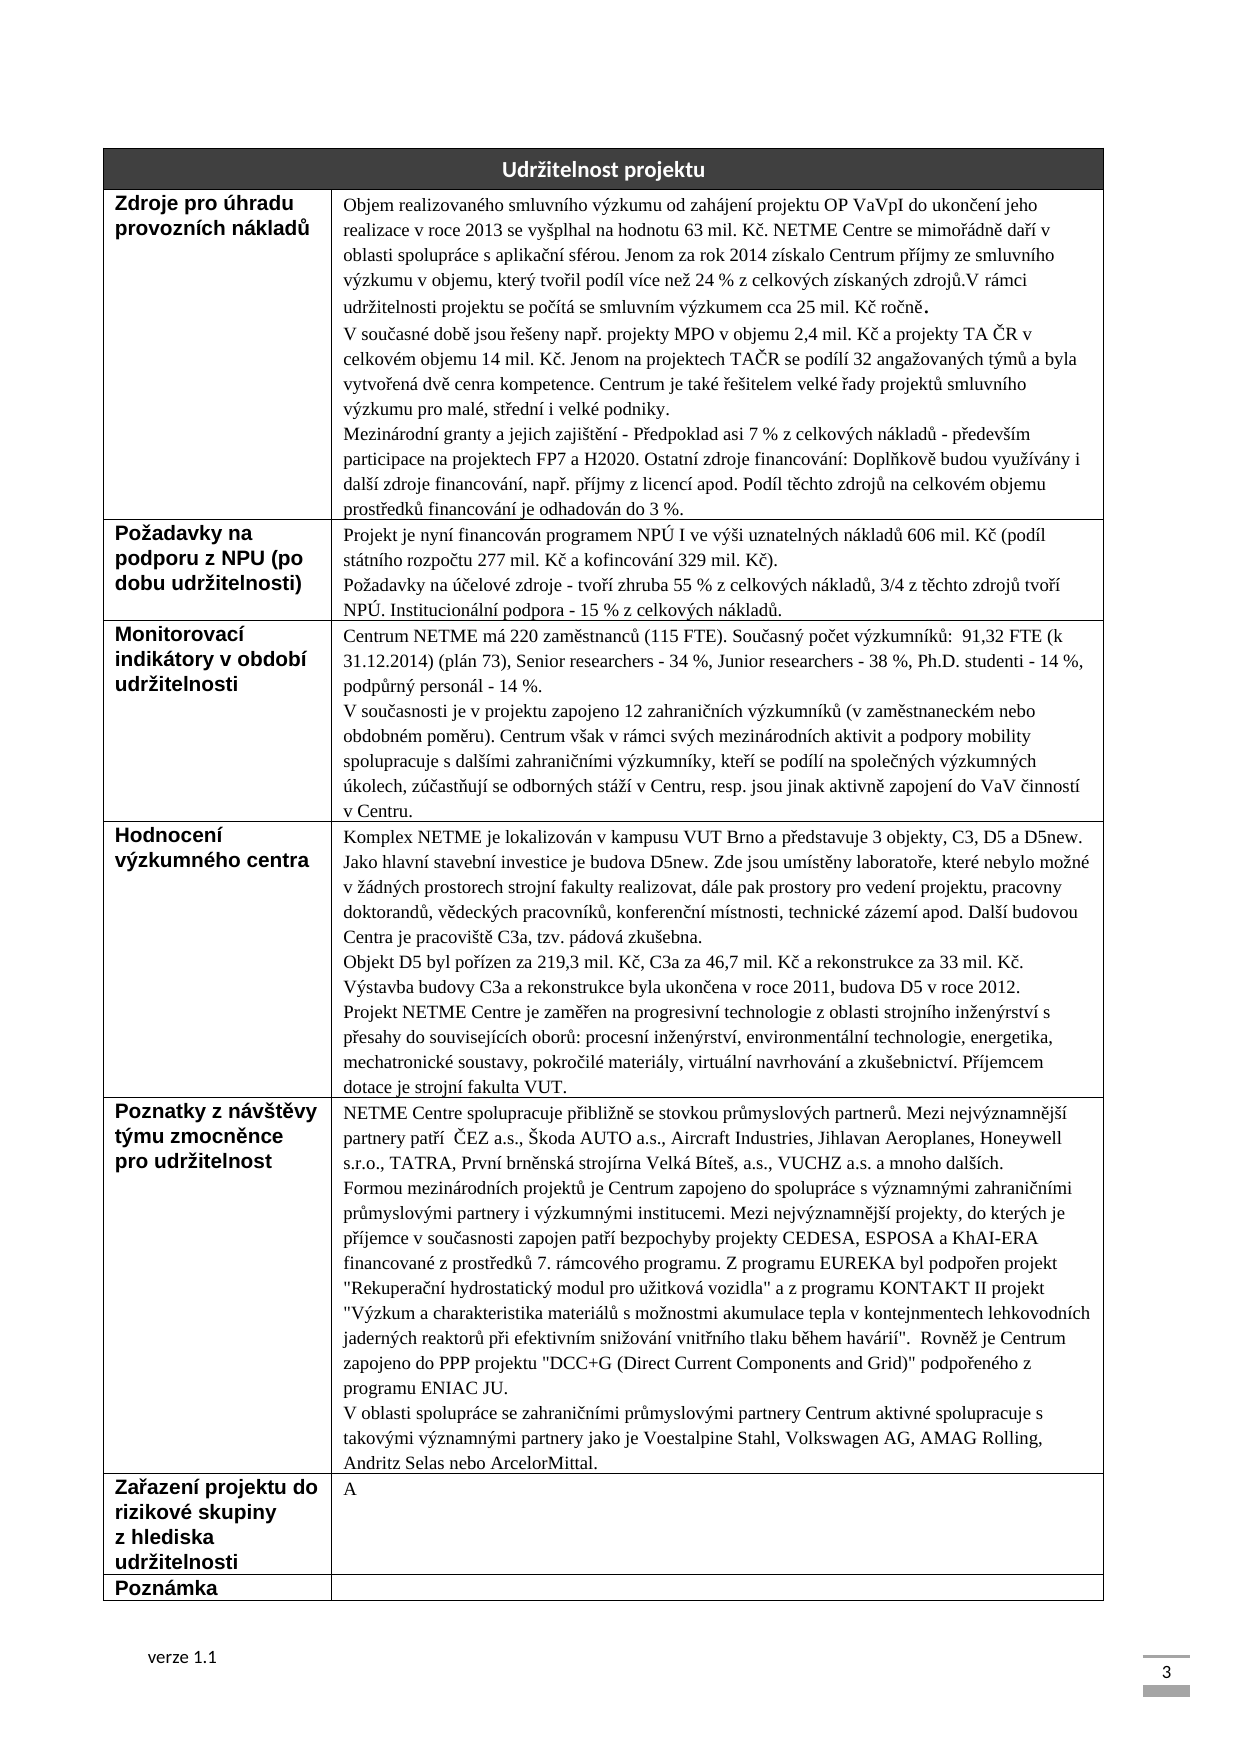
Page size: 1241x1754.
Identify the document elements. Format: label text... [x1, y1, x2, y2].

table_cell Monitorovací indikátory v období udržitelnosti [104, 621, 331, 821]
table_cell Požadavky na podporu z NPU (po dobu udržitelnosti) [104, 520, 331, 620]
table_cell NETME Centre spolupracuje přibližně se stovkou průmyslových partnerů. Mezi nejvýznamnější partnery patří ČEZ a.s., Škoda AUTO a.s., Aircraft Industries, Jihlavan Aeroplanes, Honeywell s.r.o., TATRA, První brněnská strojírna Velká Bíteš, a.s., VUCHZ a.s. a mnoho dalších. Formou mezinárodních projektů je Centrum zapojeno do spolupráce s významnými zahraničními průmyslovými partnery i výzkumnými institucemi. Mezi nejvýznamnější projekty, do kterých je příjemce v současnosti zapojen patří bezpochyby projekty CEDESA, ESPOSA a KhAI-ERA financované z prostředků 7. rámcového programu. Z programu EUREKA byl podpořen projekt "Rekuperační hydrostatický modul pro užitková vozidla" a z programu KONTAKT II projekt "Výzkum a charakteristika materiálů s možnostmi akumulace tepla v kontejnmentech lehkovodních jaderných reaktorů při efektivním snižování vnitřního tlaku během havárií". Rovněž je Centrum zapojeno do PPP projektu "DCC+G (Direct Current Components and Grid)" podpořeného z programu ENIAC JU. V oblasti spolupráce se zahraničními průmyslovými partnery Centrum aktivné spolupracuje s takovými významnými partnery jako je Voestalpine Stahl, Volkswagen AG, AMAG Rolling, Andritz Selas nebo ArcelorMittal. [332, 1098, 1103, 1473]
table_cell Zařazení projektu do rizikové skupiny z hlediska udržitelnosti [104, 1474, 331, 1574]
table_cell [332, 1575, 1103, 1600]
table_cell Poznámka [104, 1575, 331, 1600]
table_cell Centrum NETME má 220 zaměstnanců (115 FTE). Současný počet výzkumníků: 91,32 FTE (k 31.12.2014) (plán 73), Senior researchers - 34 %, Junior researchers - 38 %, Ph.D. studenti - 14 %, podpůrný personál - 14 %. V současnosti je v projektu zapojeno 12 zahraničních výzkumníků (v zaměstnaneckém nebo obdobném poměru). Centrum však v rámci svých mezinárodních aktivit a podpory mobility spolupracuje s dalšími zahraničními výzkumníky, kteří se podílí na společných výzkumných úkolech, zúčastňují se odborných stáží v Centru, resp. jsou jinak aktivně zapojení do VaV činností v Centru. [332, 621, 1103, 821]
table_cell A [332, 1474, 1103, 1574]
table_cell Hodnocení výzkumného centra [104, 822, 331, 1097]
table_cell Objem realizovaného smluvního výzkumu od zahájení projektu OP VaVpI do ukončení jeho realizace v roce 2013 se vyšplhal na hodnotu 63 mil. Kč. NETME Centre se mimořádně daří v oblasti spolupráce s aplikační sférou. Jenom za rok 2014 získalo Centrum příjmy ze smluvního výzkumu v objemu, který tvořil podíl více než 24 % z celkových získaných zdrojů.V rámci udržitelnosti projektu se počítá se smluvním výzkumem cca 25 mil. Kč ročně. V současné době jsou řešeny např. projekty MPO v objemu 2,4 mil. Kč a projekty TA ČR v celkovém objemu 14 mil. Kč. Jenom na projektech TAČR se podílí 32 angažovaných týmů a byla vytvořená dvě cenra kompetence. Centrum je také řešitelem velké řady projektů smluvního výzkumu pro malé, střední i velké podniky. Mezinárodní granty a jejich zajištění - Předpoklad asi 7 % z celkových nákladů - především participace na projektech FP7 a H2020. Ostatní zdroje financování: Doplňkově budou využívány i další zdroje financování, např. příjmy z licencí apod. Podíl těchto zdrojů na celkovém objemu prostředků financování je odhadován do 3 %. [332, 190, 1103, 519]
table_cell Poznatky z návštěvy týmu zmocněnce pro udržitelnost [104, 1098, 331, 1473]
table_cell Zdroje pro úhradu provozních nákladů [104, 190, 331, 519]
table_cell Projekt je nyní financován programem NPÚ I ve výši uznatelných nákladů 606 mil. Kč (podíl státního rozpočtu 277 mil. Kč a kofincování 329 mil. Kč). Požadavky na účelové zdroje - tvoří zhruba 55 % z celkových nákladů, 3/4 z těchto zdrojů tvoří NPÚ. Institucionální podpora - 15 % z celkových nákladů. [332, 520, 1103, 620]
table_cell Udržitelnost projektu [104, 149, 1103, 189]
table_cell Komplex NETME je lokalizován v kampusu VUT Brno a představuje 3 objekty, C3, D5 a D5new. Jako hlavní stavební investice je budova D5new. Zde jsou umístěny laboratoře, které nebylo možné v žádných prostorech strojní fakulty realizovat, dále pak prostory pro vedení projektu, pracovny doktorandů, vědeckých pracovníků, konferenční místnosti, technické zázemí apod. Další budovou Centra je pracoviště C3a, tzv. pádová zkušebna. Objekt D5 byl pořízen za 219,3 mil. Kč, C3a za 46,7 mil. Kč a rekonstrukce za 33 mil. Kč. Výstavba budovy C3a a rekonstrukce byla ukončena v roce 2011, budova D5 v roce 2012. Projekt NETME Centre je zaměřen na progresivní technologie z oblasti strojního inženýrství s přesahy do souvisejících oborů: procesní inženýrství, environmentální technologie, energetika, mechatronické soustavy, pokročilé materiály, virtuální navrhování a zkušebnictví. Příjemcem dotace je strojní fakulta VUT. [332, 822, 1103, 1097]
